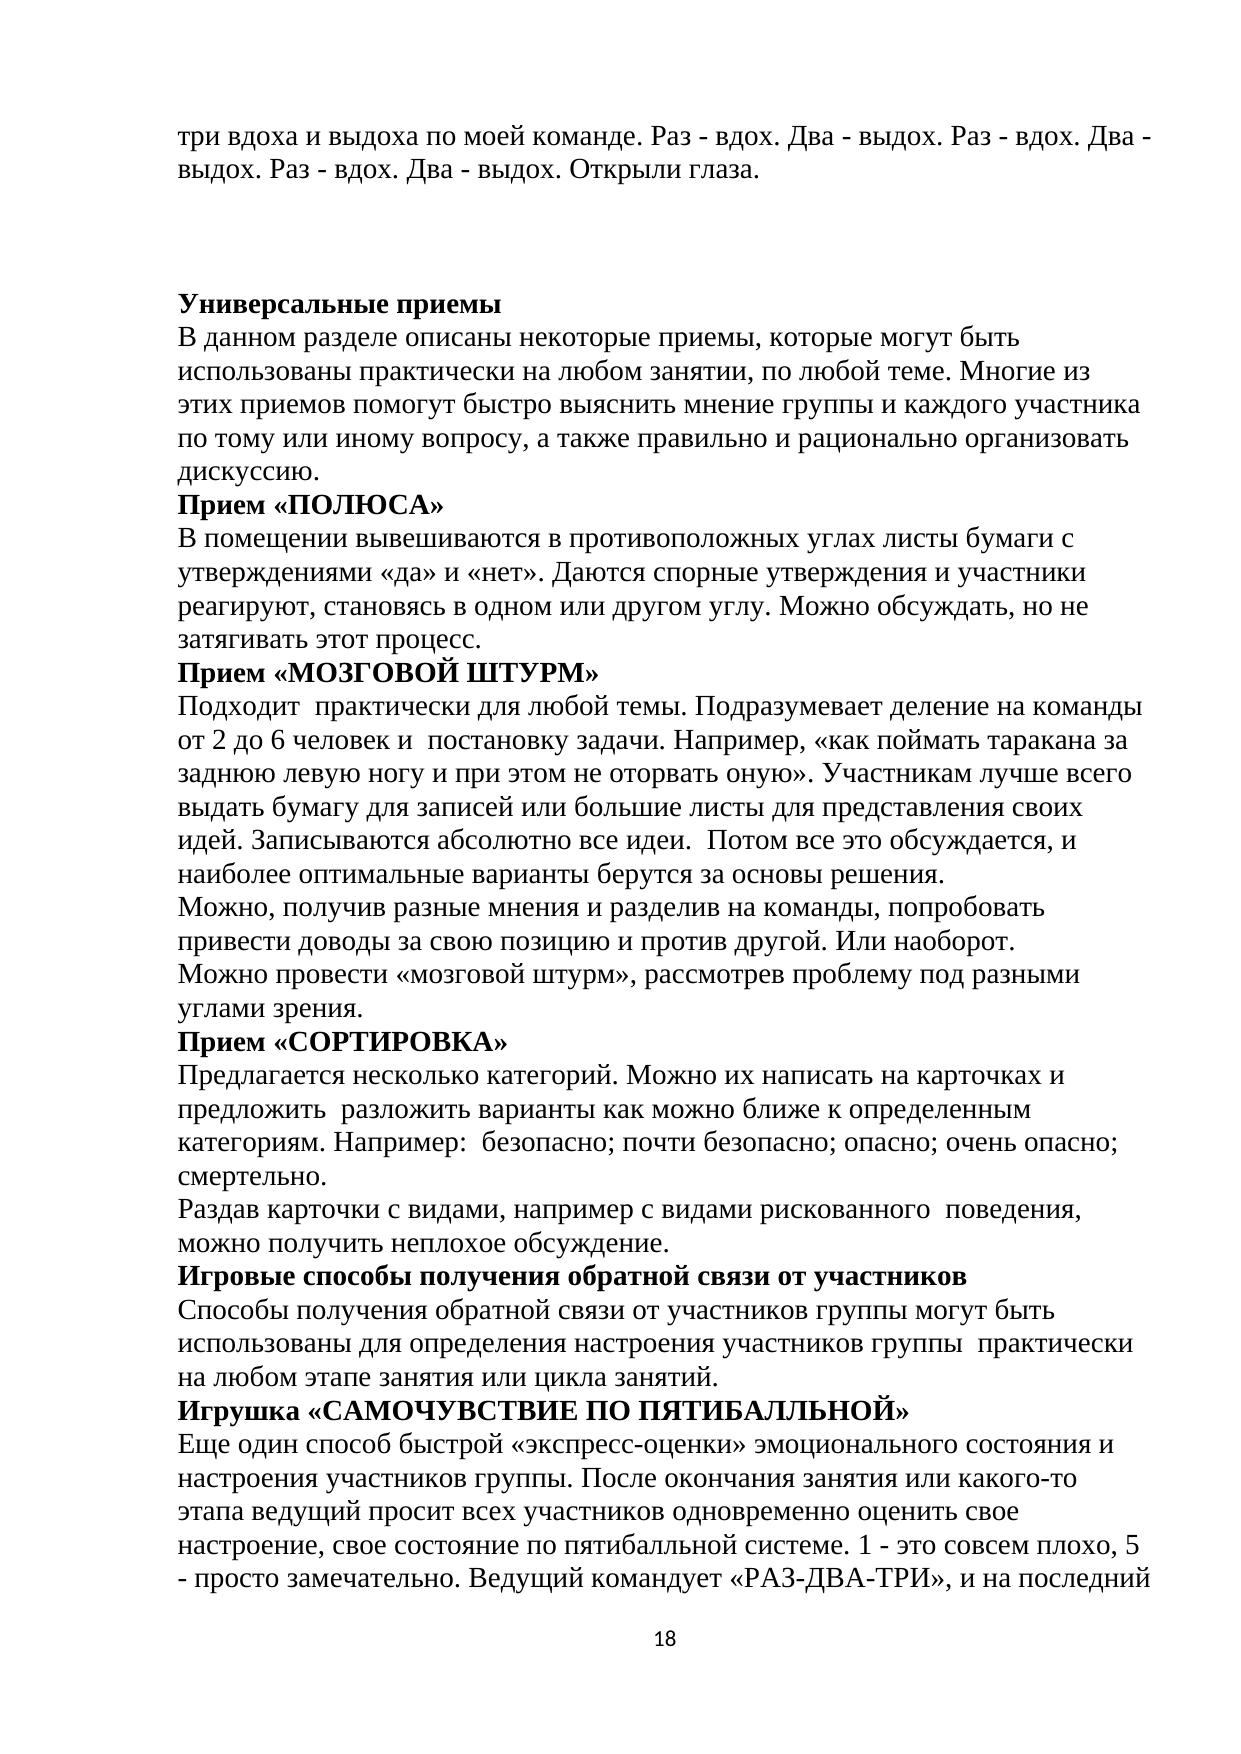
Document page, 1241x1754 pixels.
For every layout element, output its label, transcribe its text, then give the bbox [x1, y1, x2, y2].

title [177, 1426, 1152, 1594]
title Способы получения обратной связи от участников группы могут быть использованы для определения настроения участников группы практически на любом этапе занятия или цикла занятий. [177, 1292, 1152, 1393]
title Игрушка «САМОЧУВСТВИЕ ПО ПЯТИБАЛЛЬНОЙ» [177, 1393, 1152, 1426]
title Можно, получив разные мнения и разделив на команды, попробовать привести доводы за свою позицию и против другой. Или наоборот. [177, 889, 1152, 957]
title Раздав карточки с видами, например с видами рискованного поведения, можно получить неплохое обсуждение. [177, 1191, 1152, 1258]
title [177, 118, 1152, 185]
title Прием «МОЗГОВОЙ ШТУРМ» [177, 655, 1152, 688]
title Прием «СОРТИРОВКА» [177, 1024, 1152, 1057]
title Подходит практически для любой темы. Подразумевает деление на команды от 2 до 6 человек и постановку задачи. Например, «как поймать таракана за заднюю левую ногу и при этом не оторвать оную». Участникам лучше всего выдать бумагу для записей или большие листы для представления своих идей. Записываются абсолютно все идеи. Потом все это обсуждается, и наиболее оптимальные варианты берутся за основы решения. [177, 688, 1152, 889]
title Игровые способы получения обратной связи от участников [177, 1258, 1152, 1292]
title Предлагается несколько категорий. Можно их написать на карточках и предложить разложить варианты как можно ближе к определенным категориям. Например: безопасно; почти безопасно; опасно; очень опасно; смертельно. [177, 1057, 1152, 1191]
title Универсальные приемы [177, 286, 1152, 319]
title Можно провести «мозговой штурм», рассмотрев проблему под разными углами зрения. [177, 957, 1152, 1024]
title В данном разделе описаны некоторые приемы, которые могут быть использованы практически на любом занятии, по любой теме. Многие из этих приемов помогут быстро выяснить мнение группы и каждого участника по тому или иному вопросу, а также правильно и рационально организовать дискуссию. [177, 319, 1152, 487]
title Прием «ПОЛЮСА» [177, 487, 1152, 521]
title В помещении вывешиваются в противоположных углах листы бумаги с утверждениями «да» и «нет». Даются спорные утверждения и участники реагируют, становясь в одном или другом углу. Можно обсуждать, но не затягивать этот процесс. [177, 521, 1152, 655]
